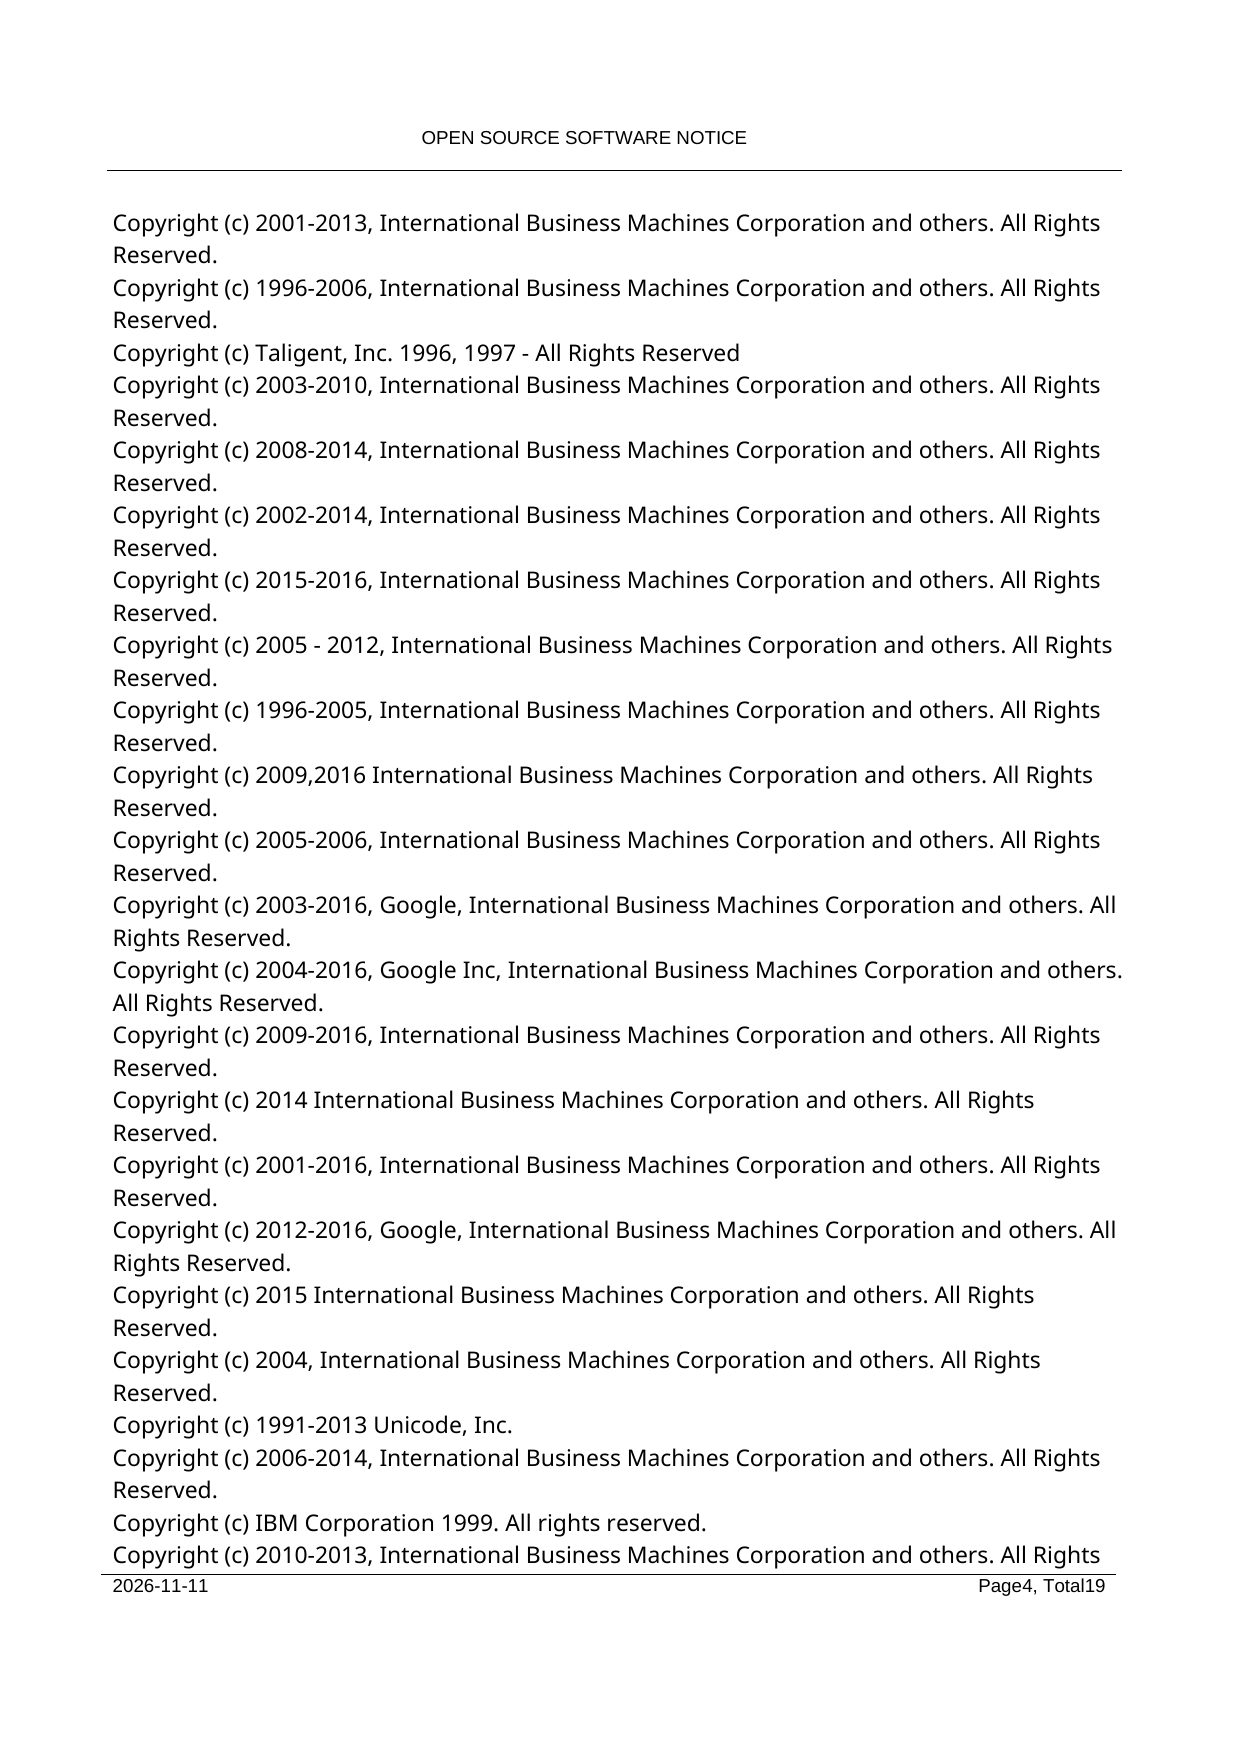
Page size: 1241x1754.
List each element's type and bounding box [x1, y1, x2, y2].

text [112, 206, 1128, 1571]
